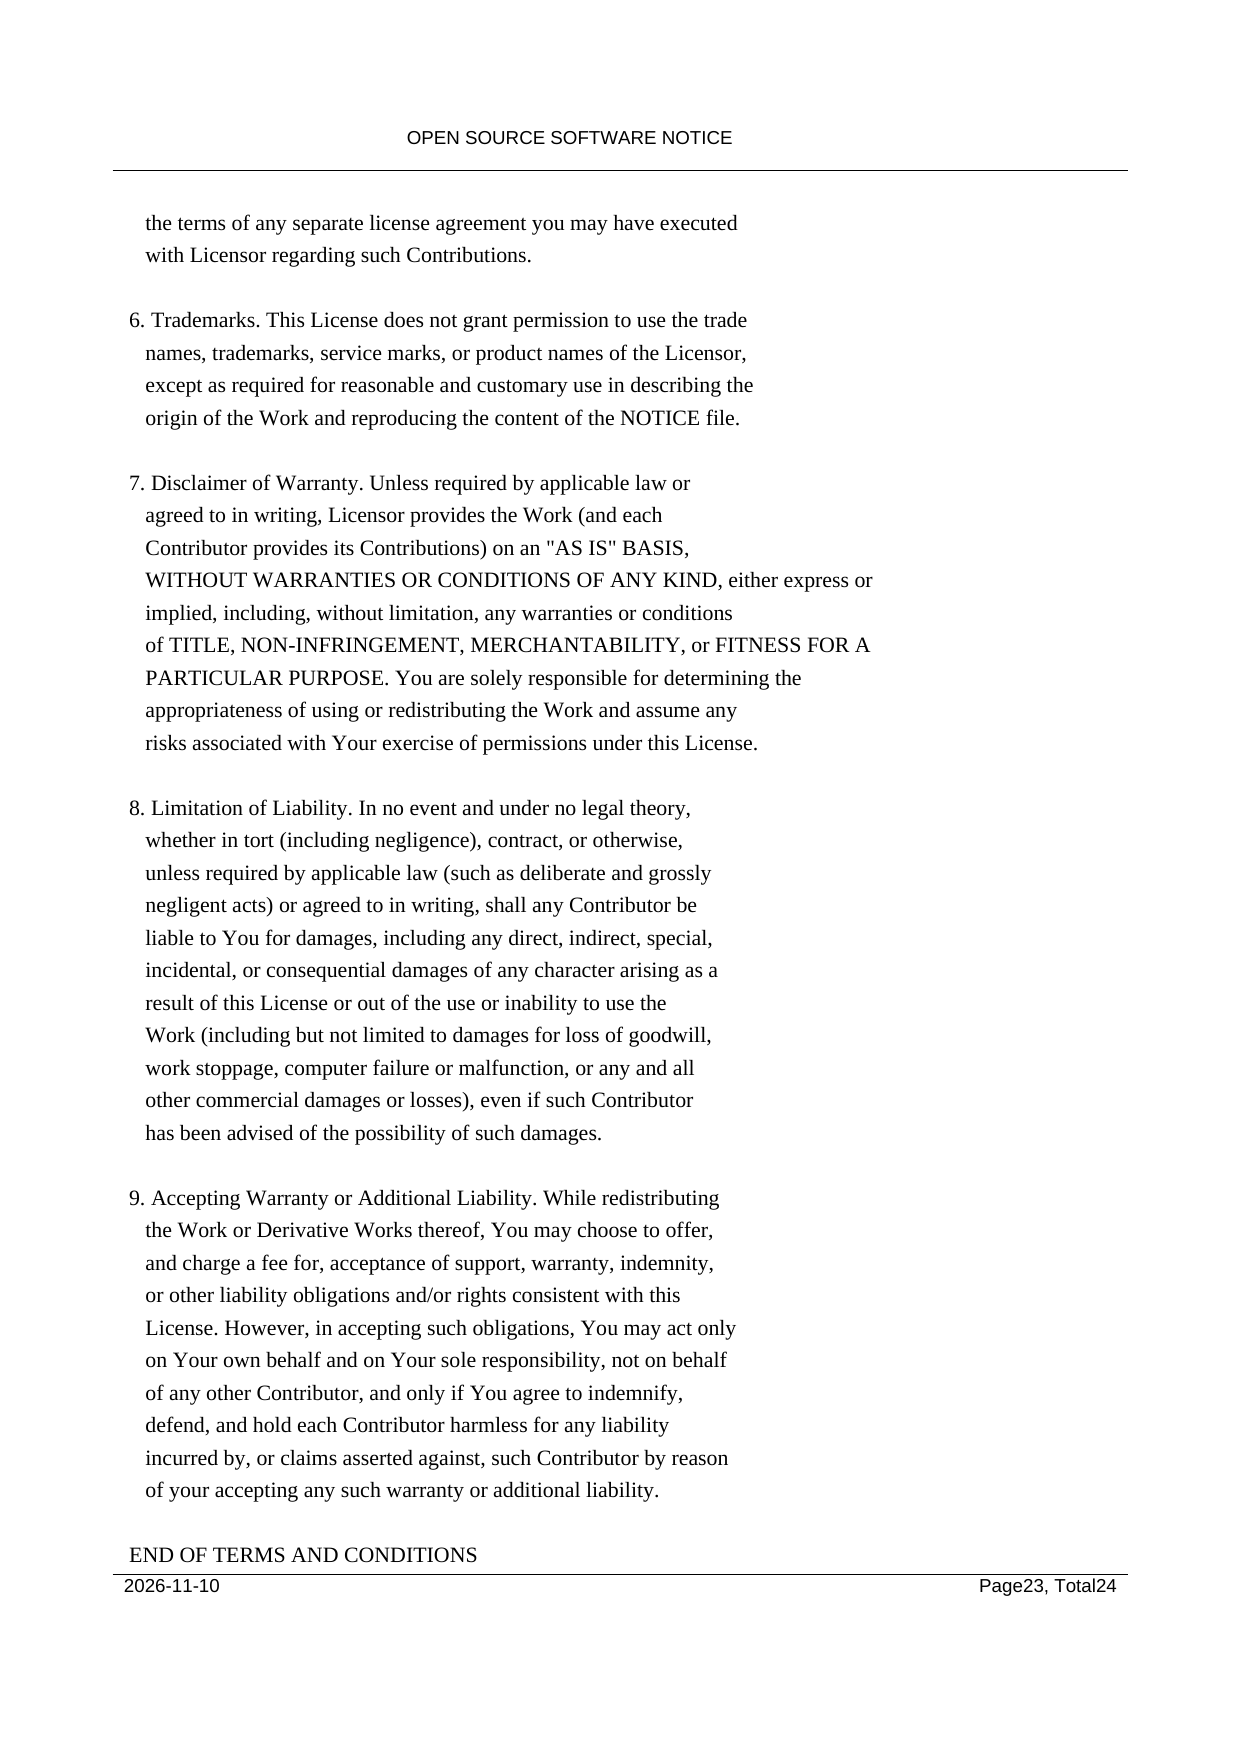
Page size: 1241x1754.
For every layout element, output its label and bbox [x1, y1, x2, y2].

text [112, 206, 1128, 1571]
